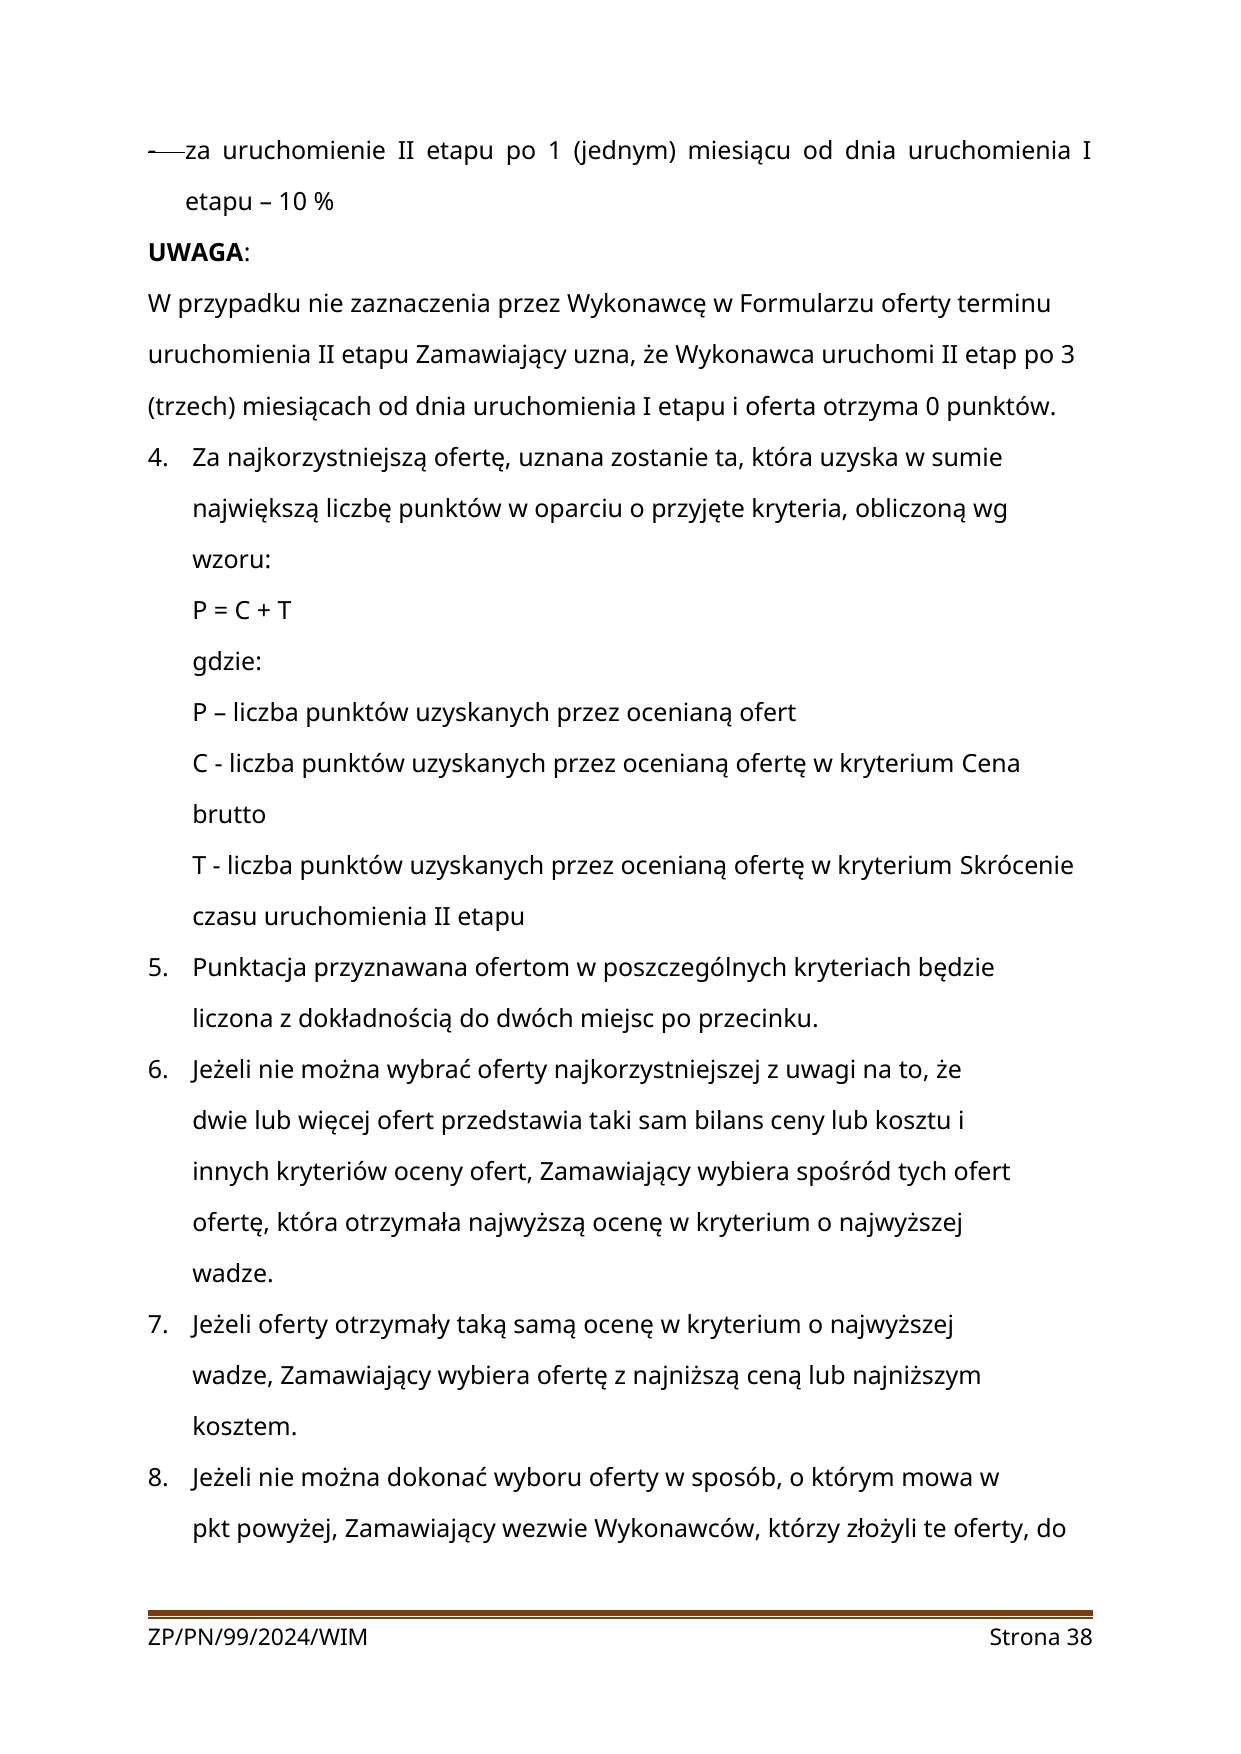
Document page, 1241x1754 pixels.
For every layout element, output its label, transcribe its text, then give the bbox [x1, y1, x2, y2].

list Za najkorzystniejszą ofertę, uznana zostanie ta, która uzyska w sumie największą liczbę punktów w oparciu o przyjęte kryteria, obliczoną wg wzoru: P = C + T [148, 439, 1093, 626]
list Punktacja przyznawana ofertom w poszczególnych kryteriach będzie liczona z dokładnością do dwóch miejsc po przecinku. [148, 949, 1093, 1035]
text C - liczba punktów uzyskanych przez ocenianą ofertę w kryterium Cena brutto [192, 745, 1093, 831]
list Jeżeli nie można wybrać oferty najkorzystniejszej z uwagi na to, że dwie lub więcej ofert przedstawia taki sam bilans ceny lub kosztu i innych kryteriów oceny ofert, Zamawiający wybiera spośród tych ofert ofertę, która otrzymała najwyższą ocenę w kryterium o najwyższej wadze. [148, 1052, 1093, 1290]
list Jeżeli oferty otrzymały taką samą ocenę w kryterium o najwyższej wadze, Zamawiający wybiera ofertę z najniższą ceną lub najniższym kosztem. [148, 1307, 1093, 1443]
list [148, 1460, 1093, 1545]
text UWAGA: [148, 235, 1093, 269]
text T - liczba punktów uzyskanych przez ocenianą ofertę w kryterium Skrócenie czasu uruchomienia II etapu [192, 847, 1093, 933]
text gdzie: P – liczba punktów uzyskanych przez ocenianą ofert [192, 643, 1093, 728]
list za uruchomienie II etapu po 1 (jednym) miesiącu od dnia uruchomienia I etapu – 10 % [148, 133, 1093, 218]
text W przypadku nie zaznaczenia przez Wykonawcę w Formularzu oferty terminu uruchomienia II etapu Zamawiający uzna, że Wykonawca uruchomi II etap po 3 (trzech) miesiącach od dnia uruchomienia I etapu i oferta otrzyma 0 punktów. [148, 286, 1093, 422]
